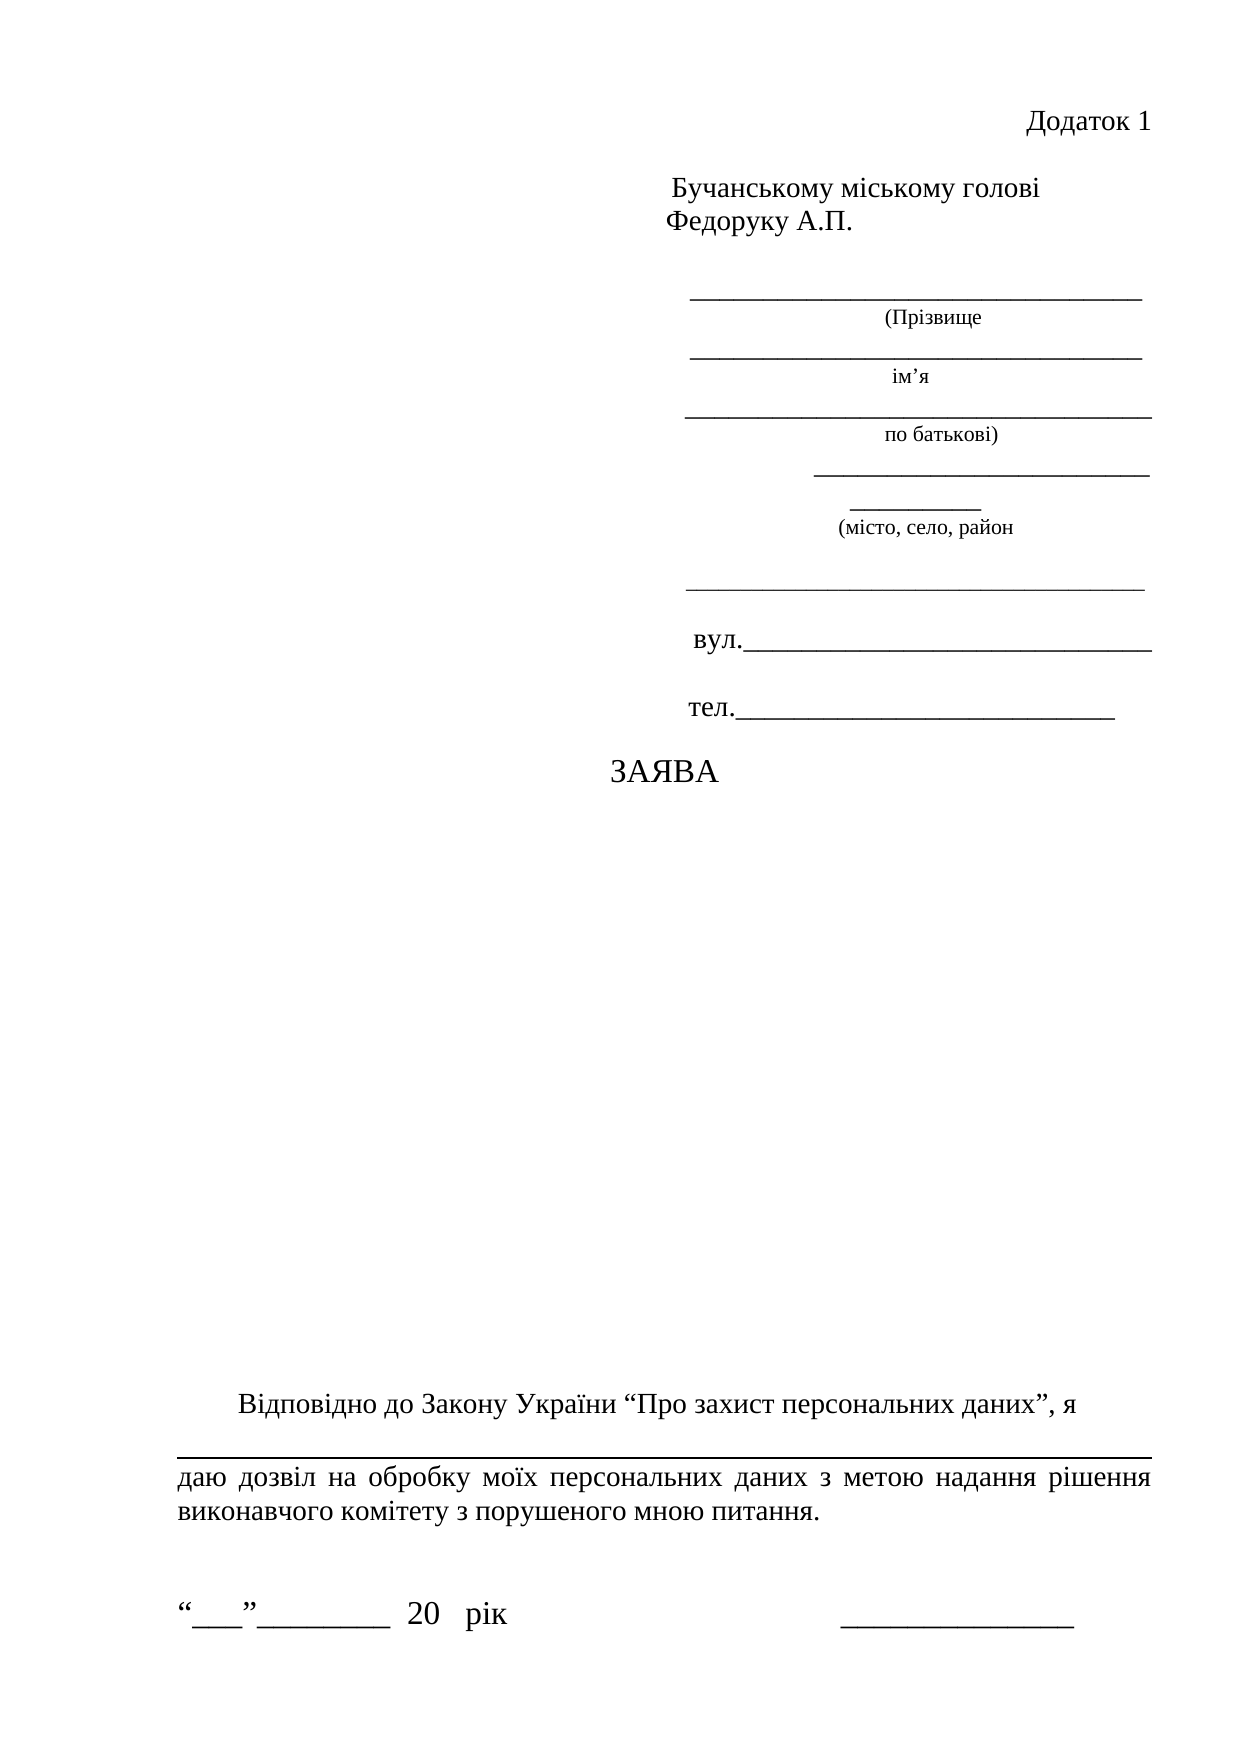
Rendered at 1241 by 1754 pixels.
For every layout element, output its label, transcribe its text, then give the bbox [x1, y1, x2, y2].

text Федоруку А.П. [177, 203, 1152, 237]
text Додаток 1 [177, 103, 1152, 136]
text (Прізвище [177, 304, 1152, 329]
text ________________________________ [177, 388, 1152, 421]
text ________________________________ [177, 447, 1152, 514]
text “___”________ 20 рік ______________ [177, 1593, 1152, 1632]
text _______________________________ [177, 329, 1152, 363]
text даю дозвіл на обробку моїх персональних даних з метою надання рішення виконавчого комітету з порушеного мною питання. [177, 1459, 1152, 1526]
text тел.__________________________ [177, 689, 1152, 722]
text _______________________________ [177, 270, 1152, 304]
text по батькові) [177, 421, 1152, 447]
text ім’я [177, 363, 1152, 388]
text (місто, село, район [177, 514, 1152, 539]
text Відповідно до Закону України “Про захист персональних даних”, я [177, 1386, 1152, 1419]
text ЗАЯВА [177, 751, 1152, 789]
text Бучанському міському голові [177, 170, 1152, 203]
text __________________________________________ [679, 539, 1152, 593]
text вул.____________________________ [177, 622, 1152, 655]
